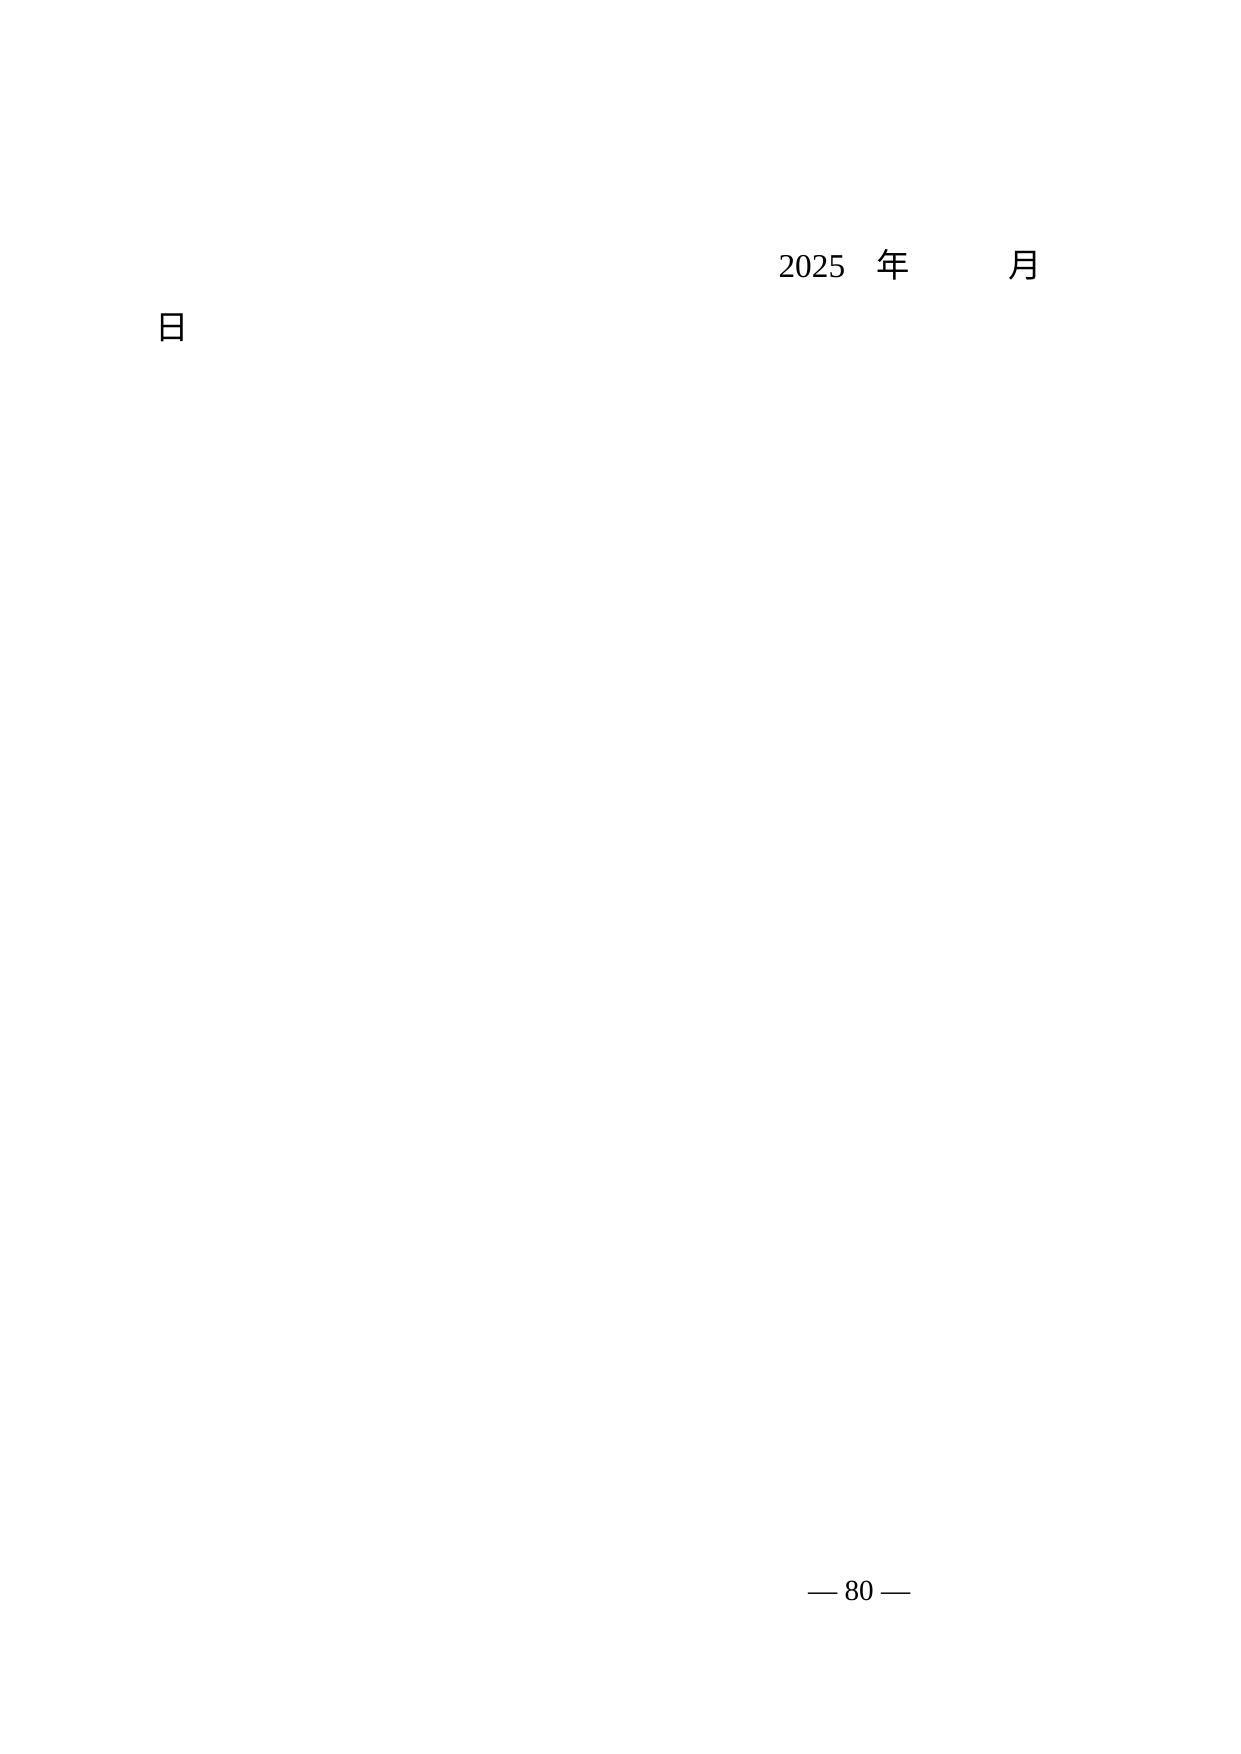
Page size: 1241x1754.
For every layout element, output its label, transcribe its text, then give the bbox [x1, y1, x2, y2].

text 2025年 月 日 [155, 232, 1073, 356]
